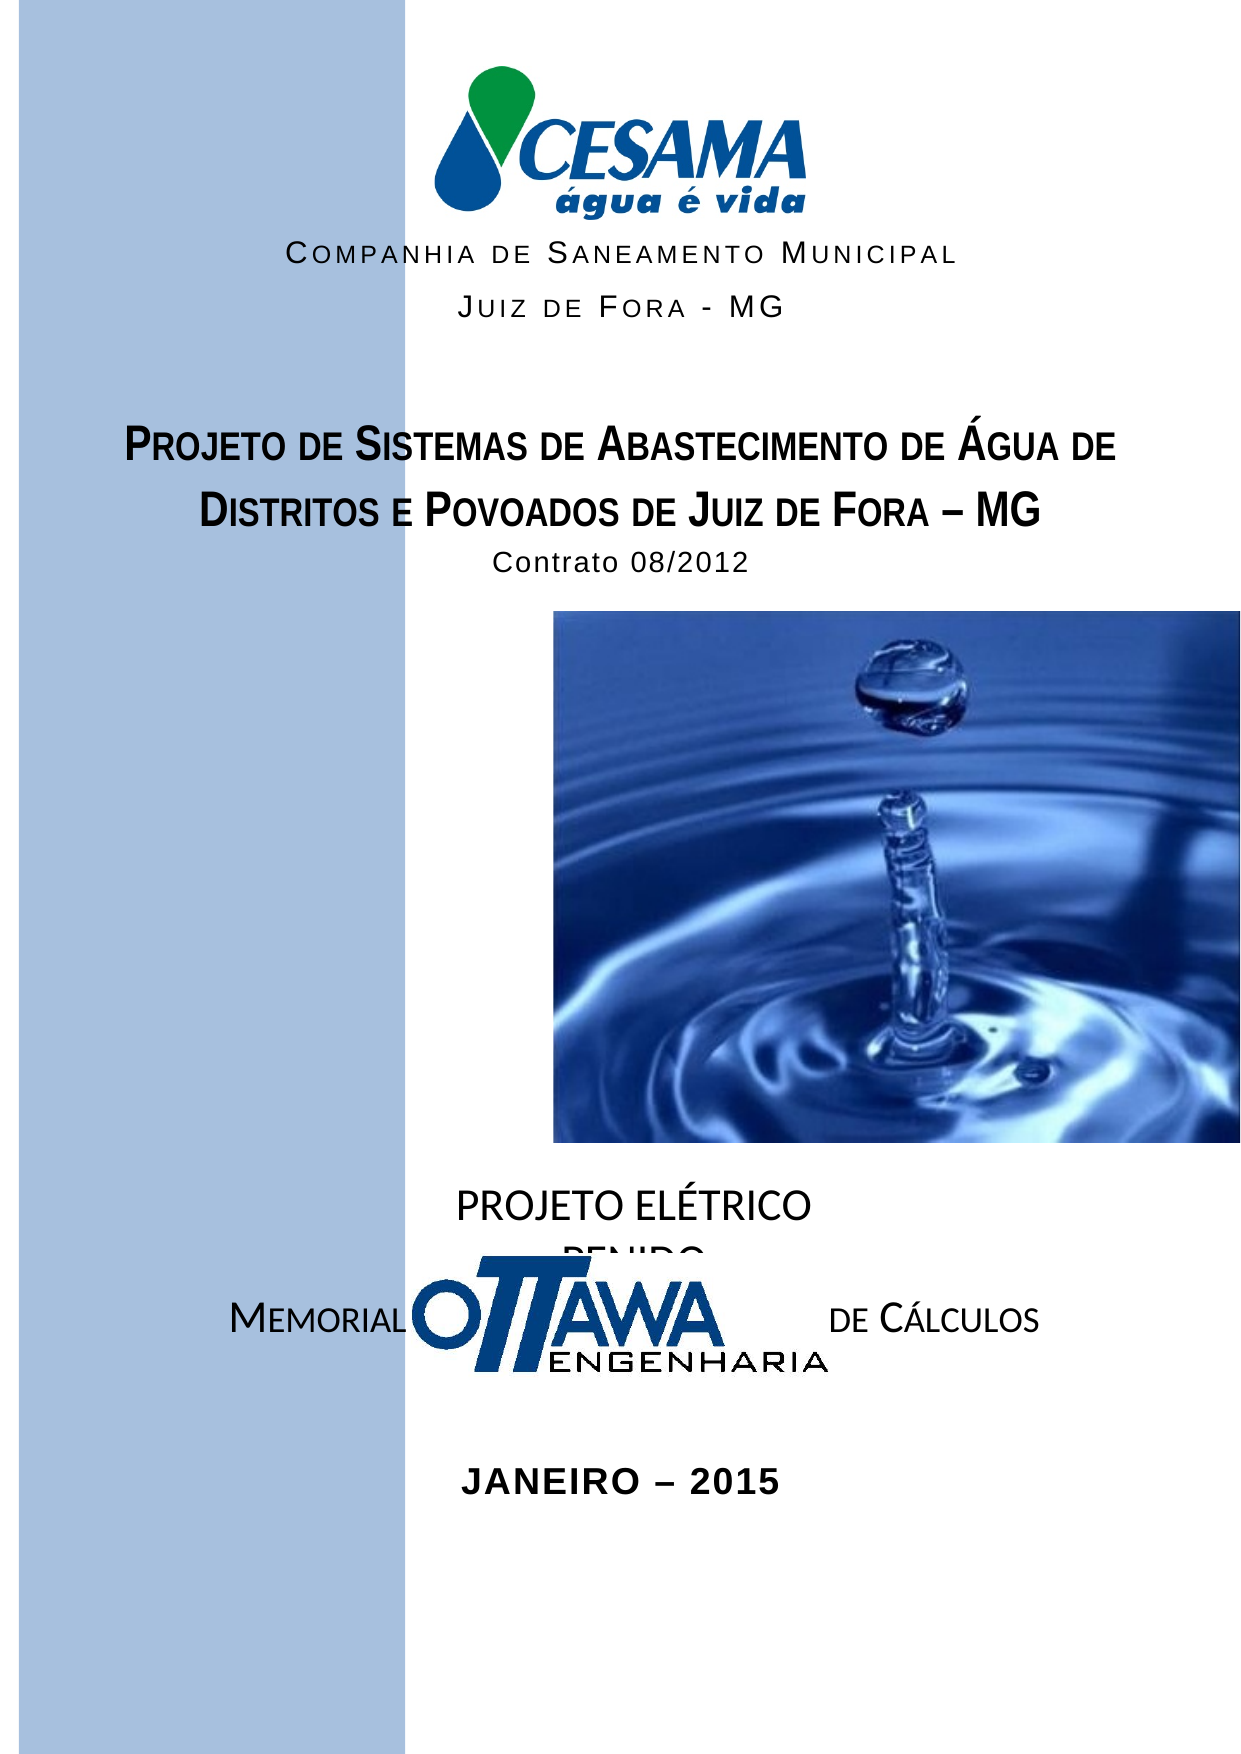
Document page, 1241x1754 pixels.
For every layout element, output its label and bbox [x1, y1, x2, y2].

picture [434, 66, 806, 220]
picture [410, 1253, 830, 1380]
picture [553, 611, 1241, 1143]
